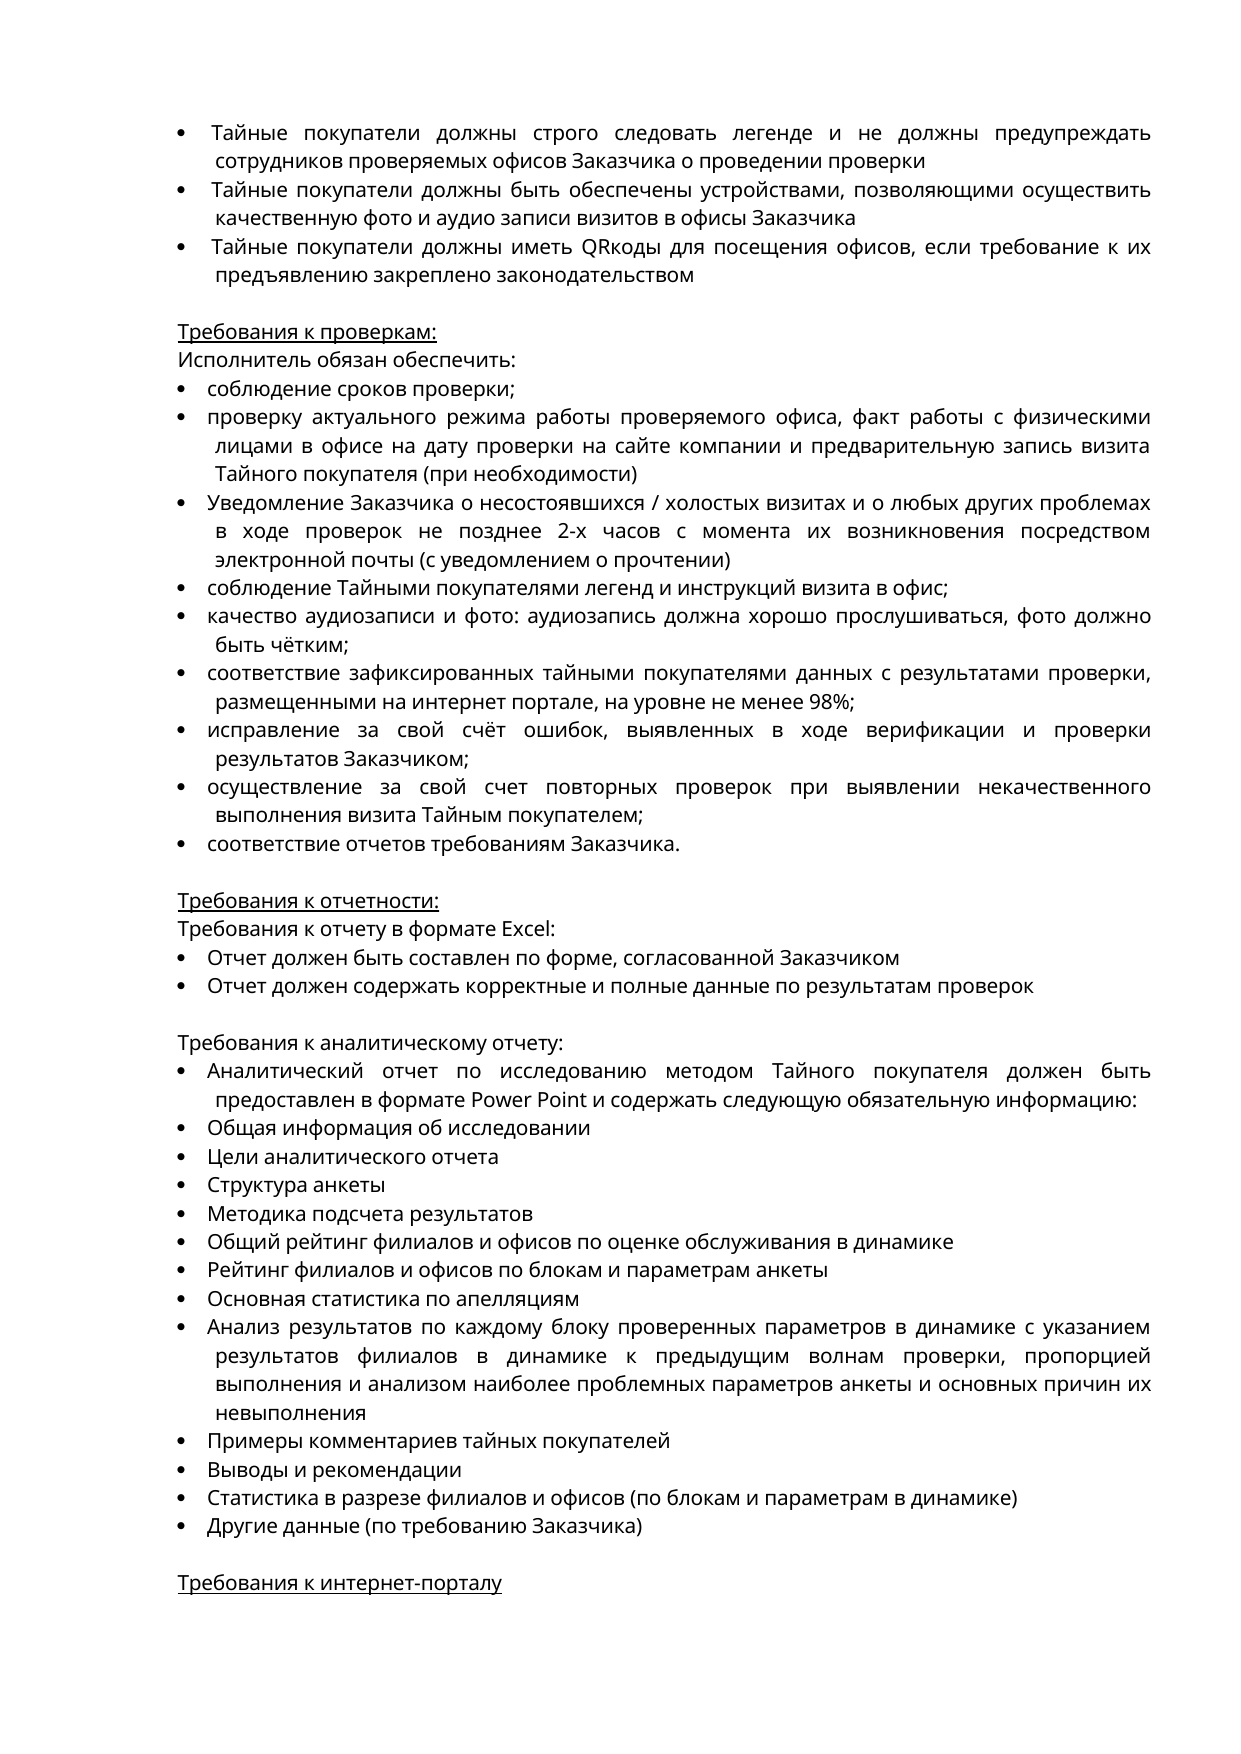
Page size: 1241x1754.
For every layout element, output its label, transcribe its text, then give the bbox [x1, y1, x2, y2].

list Основная статистика по апелляциям [177, 1284, 1152, 1312]
text Исполнитель обязан обеспечить: [177, 346, 1152, 374]
list осуществление за свой счет повторных проверок при выявлении некачественного выполнения визита Тайным покупателем; [177, 772, 1152, 829]
list Статистика в разрезе филиалов и офисов (по блокам и параметрам в динамике) [177, 1483, 1152, 1512]
list Общая информация об исследовании [177, 1113, 1152, 1142]
list Тайные покупатели должны строго следовать легенде и не должны предупреждать сотрудников проверяемых офисов Заказчика о проведении проверки [177, 118, 1152, 175]
list Структура анкеты [177, 1170, 1152, 1199]
list соблюдение Тайными покупателями легенд и инструкций визита в офис; [177, 573, 1152, 602]
text Требования к интернет-порталу [177, 1568, 1152, 1597]
list соответствие отчетов требованиям Заказчика. [177, 829, 1152, 857]
text Требования к проверкам: [177, 317, 1152, 346]
list Отчет должен содержать корректные и полные данные по результатам проверок [177, 971, 1152, 1000]
list Тайные покупатели должны иметь QRкоды для посещения офисов, если требование к их предъявлению закреплено законодательством [177, 232, 1152, 289]
list Рейтинг филиалов и офисов по блокам и параметрам анкеты [177, 1256, 1152, 1284]
list соблюдение сроков проверки; [177, 374, 1152, 402]
list Цели аналитического отчета [177, 1142, 1152, 1170]
list качество аудиозаписи и фото: аудиозапись должна хорошо прослушиваться, фото должно быть чётким; [177, 602, 1152, 658]
list Анализ результатов по каждому блоку проверенных параметров в динамике с указанием результатов филиалов в динамике к предыдущим волнам проверки, пропорцией выполнения и анализом наиболее проблемных параметров анкеты и основных причин их невыполнения [177, 1312, 1152, 1426]
list исправление за свой счёт ошибок, выявленных в ходе верификации и проверки результатов Заказчиком; [177, 715, 1152, 772]
list Выводы и рекомендации [177, 1455, 1152, 1483]
text Требования к аналитическому отчету: [177, 1028, 1152, 1057]
list Методика подсчета результатов [177, 1199, 1152, 1227]
text Требования к отчетности: [177, 886, 1152, 914]
list Отчет должен быть составлен по форме, согласованной Заказчиком [177, 943, 1152, 971]
list Тайные покупатели должны быть обеспечены устройствами, позволяющими осуществить качественную фото и аудио записи визитов в офисы Заказчика [177, 175, 1152, 232]
list Общий рейтинг филиалов и офисов по оценке обслуживания в динамике [177, 1227, 1152, 1256]
list Другие данные (по требованию Заказчика) [177, 1512, 1152, 1540]
list Примеры комментариев тайных покупателей [177, 1426, 1152, 1455]
list проверку актуального режима работы проверяемого офиса, факт работы с физическими лицами в офисе на дату проверки на сайте компании и предварительную запись визита Тайного покупателя (при необходимости) [177, 402, 1152, 488]
list соответствие зафиксированных тайными покупателями данных с результатами проверки, размещенными на интернет портале, на уровне не менее 98%; [177, 658, 1152, 715]
text Требования к отчету в формате Excel: [177, 914, 1152, 943]
list Уведомление Заказчика о несостоявшихся / холостых визитах и о любых других проблемах в ходе проверок не позднее 2-х часов с момента их возникновения посредством электронной почты (с уведомлением о прочтении) [177, 488, 1152, 573]
list Аналитический отчет по исследованию методом Тайного покупателя должен быть предоставлен в формате Power Point и содержать следующую обязательную информацию: [177, 1057, 1152, 1113]
